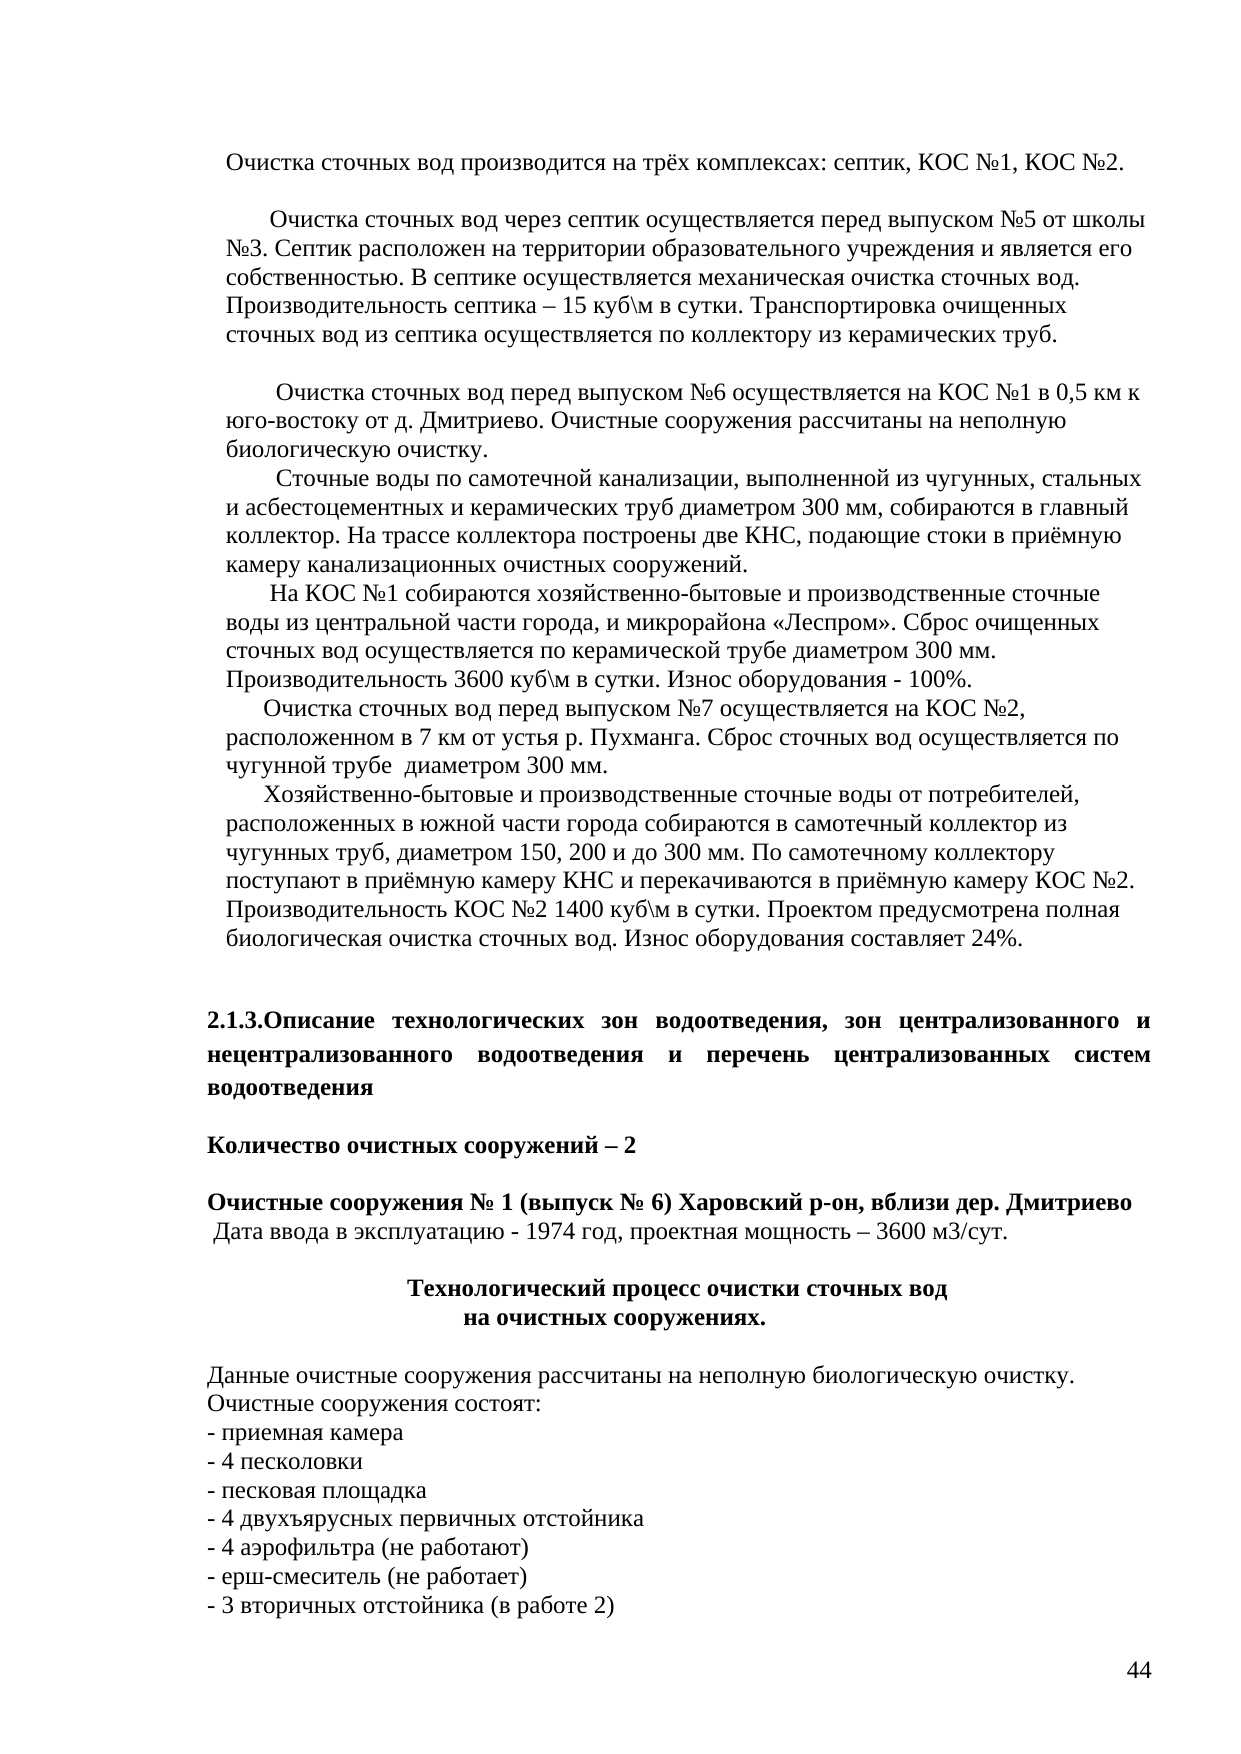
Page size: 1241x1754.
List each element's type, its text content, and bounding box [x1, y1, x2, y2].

text Очистные сооружения состоят: [207, 1388, 1152, 1417]
subtitle 2.1.3.Описание технологических зон водоотведения, зон централизованного и нецентрализованного водоотведения и перечень централизованных систем водоотведения [207, 1006, 1152, 1100]
text - ерш-смеситель (не работает) [207, 1561, 1152, 1590]
text Количество очистных сооружений – 2 [207, 1130, 1152, 1158]
text - 4 двухъярусных первичных отстойника [207, 1503, 1152, 1532]
text - песковая площадка [207, 1475, 1152, 1503]
text - 4 песколовки [207, 1446, 1152, 1475]
text - 4 аэрофильтра (не работают) [207, 1532, 1152, 1561]
text Данные очистные сооружения рассчитаны на неполную биологическую очистку. [207, 1360, 1152, 1388]
text Технологический процесс очистки сточных вод [207, 1273, 1152, 1302]
text На КОС №1 собираются хозяйственно-бытовые и производственные сточные воды из центральной части города, и микрорайона «Леспром». Сброс очищенных сточных вод осуществляется по керамической трубе диаметром 300 мм. Производительность 3600 куб\м в сутки. Износ оборудования - 100%. [226, 578, 1152, 693]
text - 3 вторичных отстойника (в работе 2) [207, 1590, 1152, 1618]
text Очистка сточных вод перед выпуском №6 осуществляется на КОС №1 в 0,5 км к юго-востоку от д. Дмитриево. Очистные сооружения рассчитаны на неполную биологическую очистку. [226, 377, 1152, 463]
text Очистные сооружения № 1 (выпуск № 6) Харовский р-он, вблизи дер. Дмитриево [207, 1187, 1152, 1216]
text Очистка сточных вод перед выпуском №7 осуществляется на КОС №2, расположенном в 7 км от устья р. Пухманга. Сброс сточных вод осуществляется по чугунной трубе диаметром 300 мм. [226, 693, 1152, 779]
text Хозяйственно-бытовые и производственные сточные воды от потребителей, расположенных в южной части города собираются в самотечный коллектор из чугунных труб, диаметром 150, 200 и до 300 мм. По самотечному коллектору поступают в приёмную камеру КНС и перекачиваются в приёмную камеру КОС №2. Производительность КОС №2 1400 куб\м в сутки. Проектом предусмотрена полная биологическая очистка сточных вод. Износ оборудования составляет 24%. [226, 779, 1152, 952]
text - приемная камера [207, 1417, 1152, 1446]
text Очистка сточных вод через септик осуществляется перед выпуском №5 от школы №3. Септик расположен на территории образовательного учреждения и является его собственностью. В септике осуществляется механическая очистка сточных вод. Производительность септика – 15 куб\м в сутки. Транспортировка очищенных сточных вод из септика осуществляется по коллектору из керамических труб. [226, 204, 1152, 348]
text Очистка сточных вод производится на трёх комплексах: септик, КОС №1, КОС №2. [226, 147, 1152, 176]
text Дата ввода в эксплуатацию - 1974 год, проектная мощность – 3600 м3/сут. [207, 1216, 1152, 1245]
text на очистных сооружениях. [207, 1302, 1152, 1331]
text Сточные воды по самотечной канализации, выполненной из чугунных, стальных и асбестоцементных и керамических труб диаметром 300 мм, собираются в главный коллектор. На трассе коллектора построены две КНС, подающие стоки в приёмную камеру канализационных очистных сооружений. [226, 463, 1152, 578]
